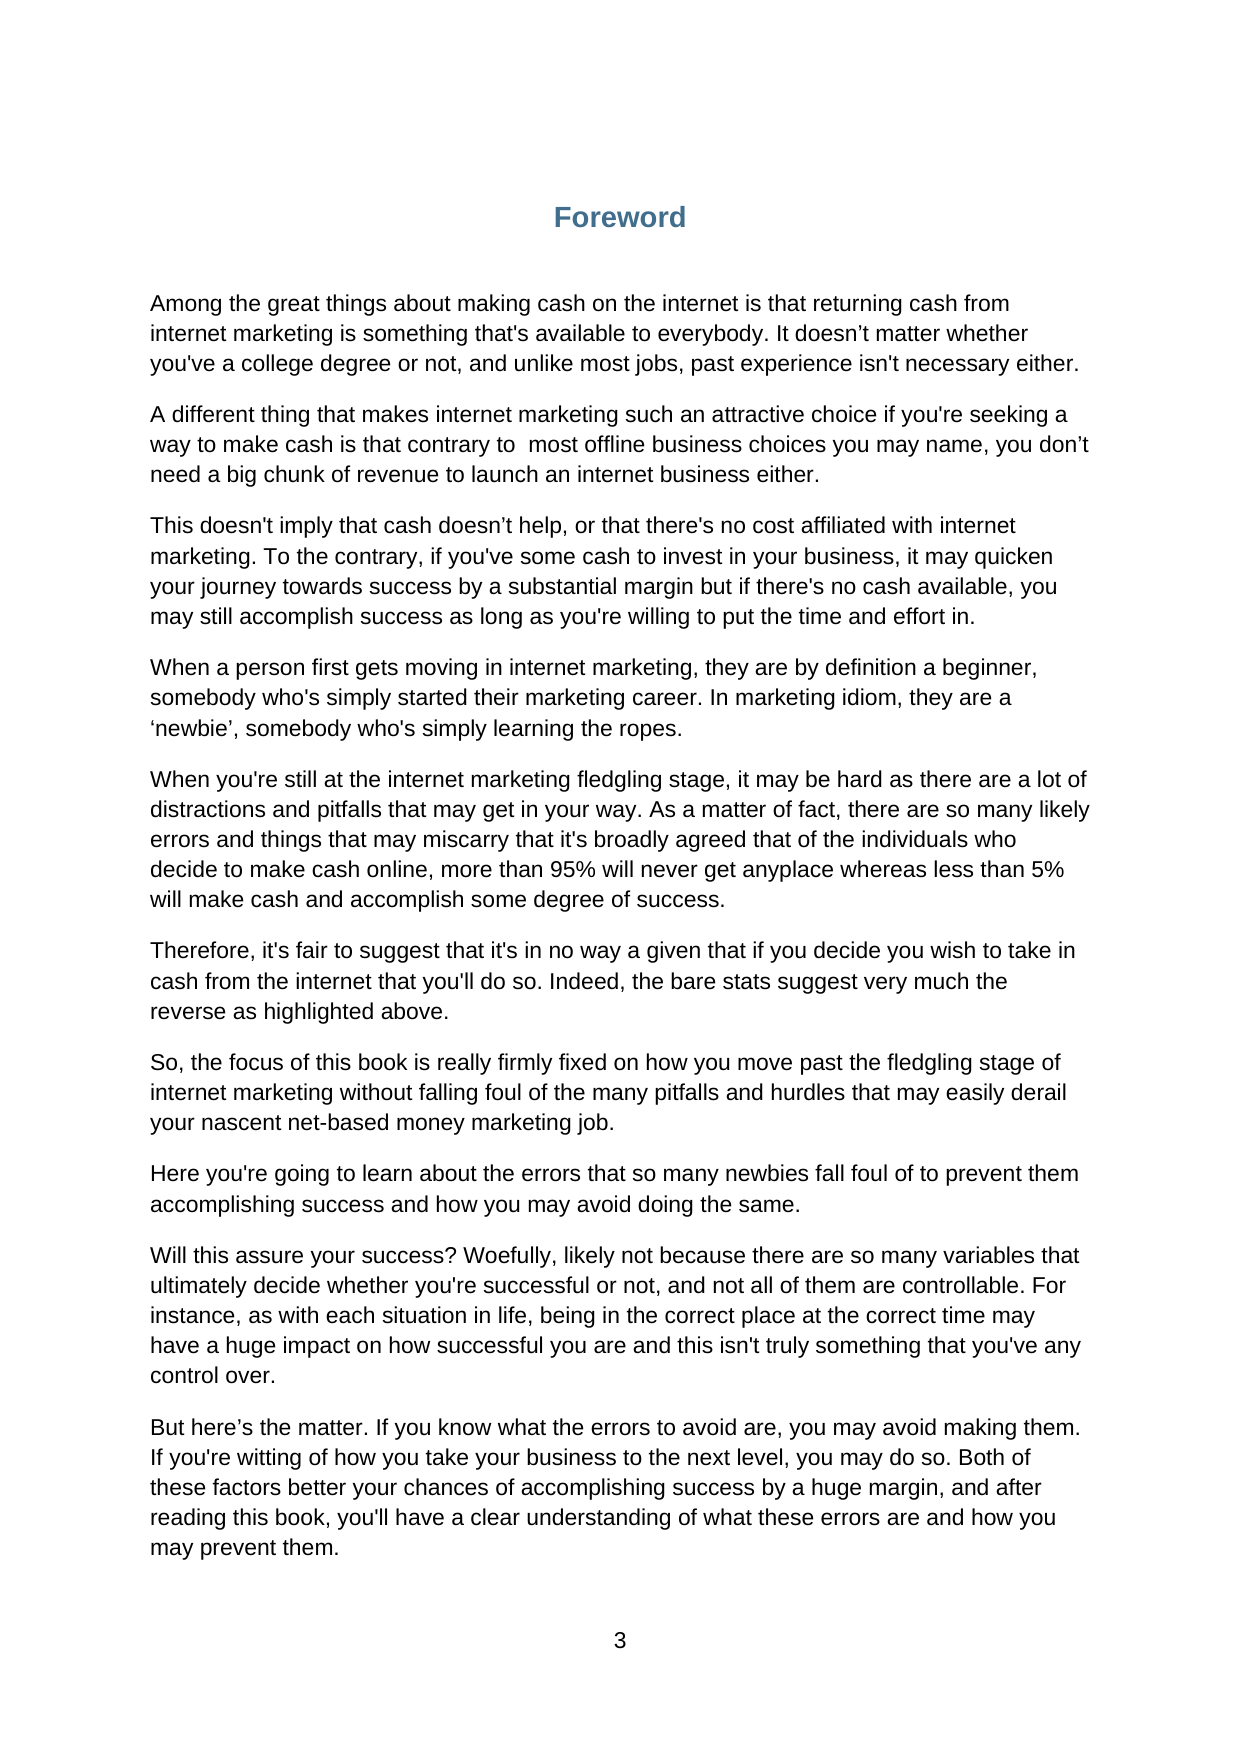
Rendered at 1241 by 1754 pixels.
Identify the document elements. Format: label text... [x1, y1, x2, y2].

text This doesn't imply that cash doesn’t help, or that there's no cost affiliated with internet marketing. To the contrary, if you've some cash to invest in your business, it may quicken your journey towards success by a substantial margin but if there's no cash available, you may still accomplish success as long as you're willing to put the time and effort in. [150, 512, 1090, 629]
text Will this assure your success? Woefully, likely not because there are so many variables that ultimately decide whether you're successful or not, and not all of them are controllable. For instance, as with each situation in life, being in the correct place at the correct time may have a huge impact on how successful you are and this isn't truly something that you've any control over. [150, 1242, 1090, 1389]
text So, the focus of this book is really firmly fixed on how you move past the fledgling stage of internet marketing without falling foul of the many pitfalls and hurdles that may easily derail your nascent net-based money marketing job. [150, 1049, 1090, 1136]
text Among the great things about making cash on the internet is that returning cash from internet marketing is something that's available to everybody. It doesn’t matter whether you've a college degree or not, and unlike most jobs, past experience isn't necessary either. [150, 289, 1090, 376]
text A different thing that makes internet marketing such an attractive choice if you're seeking a way to make cash is that contrary to most offline business choices you may name, you don’t need a big chunk of revenue to launch an internet business either. [150, 401, 1090, 488]
text When you're still at the internet marketing fledgling stage, it may be hard as there are a lot of distractions and pitfalls that may get in your way. As a matter of fact, there are so many likely errors and things that may miscarry that it's broadly agreed that of the individuals who decide to make cash online, more than 95% will never get anyplace whereas less than 5% will make cash and accomplish some degree of success. [150, 766, 1090, 913]
text But here’s the matter. If you know what the errors to avoid are, you may avoid making them. If you're witting of how you take your business to the next level, you may do so. Both of these factors better your chances of accomplishing success by a huge margin, and after reading this book, you'll have a clear understanding of what these errors are and how you may prevent them. [150, 1413, 1090, 1561]
text When a person first gets moving in internet marketing, they are by definition a beginner, somebody who's simply started their marketing career. In marketing idiom, they are a ‘newbie’, somebody who's simply learning the ropes. [150, 654, 1090, 741]
text Here you're going to learn about the errors that so many newbies fall foul of to prevent them accomplishing success and how you may avoid doing the same. [150, 1160, 1090, 1217]
subtitle Foreword [150, 200, 1090, 233]
text Therefore, it's fair to suggest that it's in no way a given that if you decide you wish to take in cash from the internet that you'll do so. Indeed, the bare stats suggest very much the reverse as highlighted above. [150, 937, 1090, 1024]
